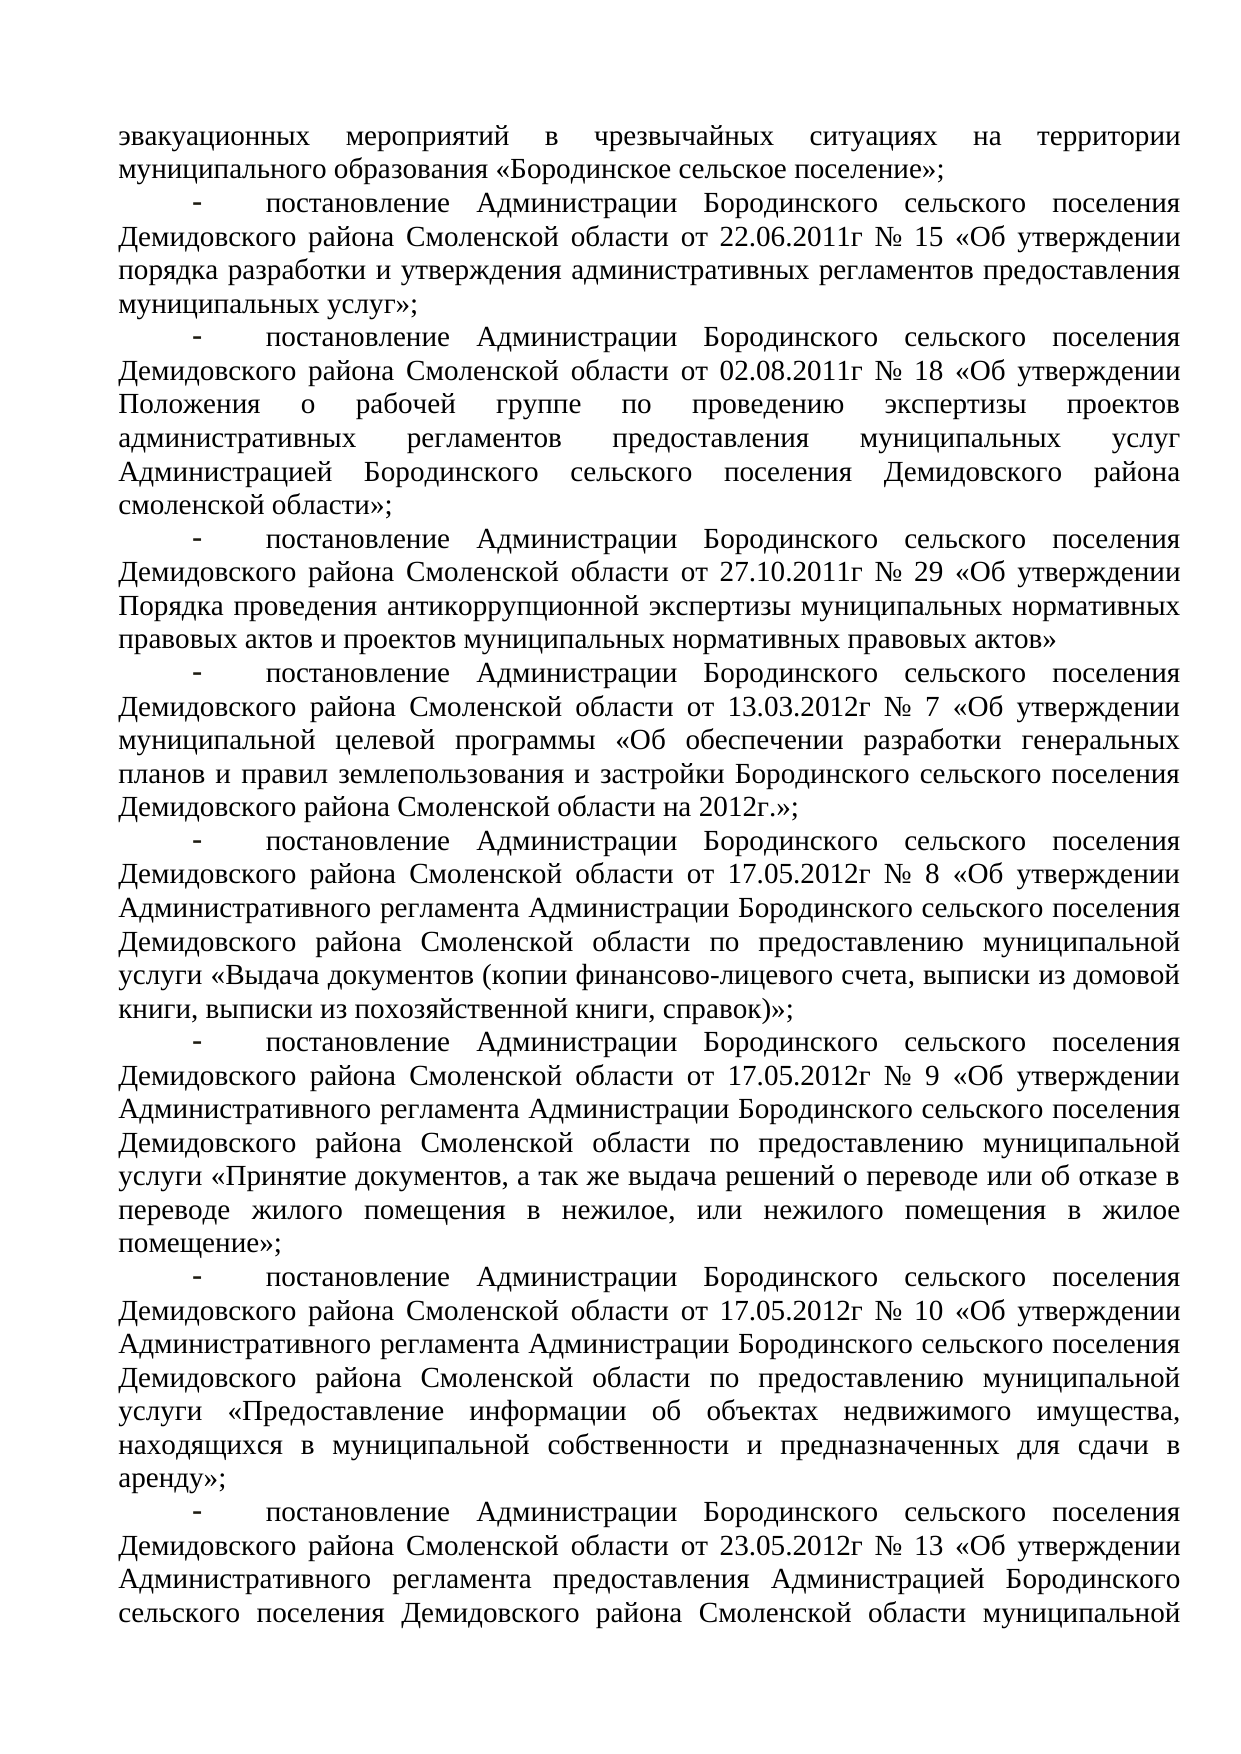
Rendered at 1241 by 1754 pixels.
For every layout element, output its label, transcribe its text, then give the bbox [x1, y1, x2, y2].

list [118, 1494, 1181, 1628]
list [118, 118, 1181, 185]
list постановление Администрации Бородинского сельского поселения Демидовского района Смоленской области от 17.05.2012г № 10 «Об утверждении Административного регламента Администрации Бородинского сельского поселения Демидовского района Смоленской области по предоставлению муниципальной услуги «Предоставление информации об объектах недвижимого имущества, находящихся в муниципальной собственности и предназначенных для сдачи в аренду»; [118, 1259, 1181, 1494]
list постановление Администрации Бородинского сельского поселения Демидовского района Смоленской области от 02.08.2011г № 18 «Об утверждении Положения о рабочей группе по проведению экспертизы проектов административных регламентов предоставления муниципальных услуг Администрацией Бородинского сельского поселения Демидовского района смоленской области»; [118, 319, 1181, 521]
list постановление Администрации Бородинского сельского поселения Демидовского района Смоленской области от 22.06.2011г № 15 «Об утверждении порядка разработки и утверждения административных регламентов предоставления муниципальных услуг»; [118, 185, 1181, 319]
list постановление Администрации Бородинского сельского поселения Демидовского района Смоленской области от 17.05.2012г № 9 «Об утверждении Административного регламента Администрации Бородинского сельского поселения Демидовского района Смоленской области по предоставлению муниципальной услуги «Принятие документов, а так же выдача решений о переводе или об отказе в переводе жилого помещения в нежилое, или нежилого помещения в жилое помещение»; [118, 1024, 1181, 1259]
list постановление Администрации Бородинского сельского поселения Демидовского района Смоленской области от 13.03.2012г № 7 «Об утверждении муниципальной целевой программы «Об обеспечении разработки генеральных планов и правил землепользования и застройки Бородинского сельского поселения Демидовского района Смоленской области на 2012г.»; [118, 655, 1181, 823]
list постановление Администрации Бородинского сельского поселения Демидовского района Смоленской области от 17.05.2012г № 8 «Об утверждении Административного регламента Администрации Бородинского сельского поселения Демидовского района Смоленской области по предоставлению муниципальной услуги «Выдача документов (копии финансово-лицевого счета, выписки из домовой книги, выписки из похозяйственной книги, справок)»; [118, 823, 1181, 1024]
list постановление Администрации Бородинского сельского поселения Демидовского района Смоленской области от 27.10.2011г № 29 «Об утверждении Порядка проведения антикоррупционной экспертизы муниципальных нормативных правовых актов и проектов муниципальных нормативных правовых актов» [118, 521, 1181, 655]
